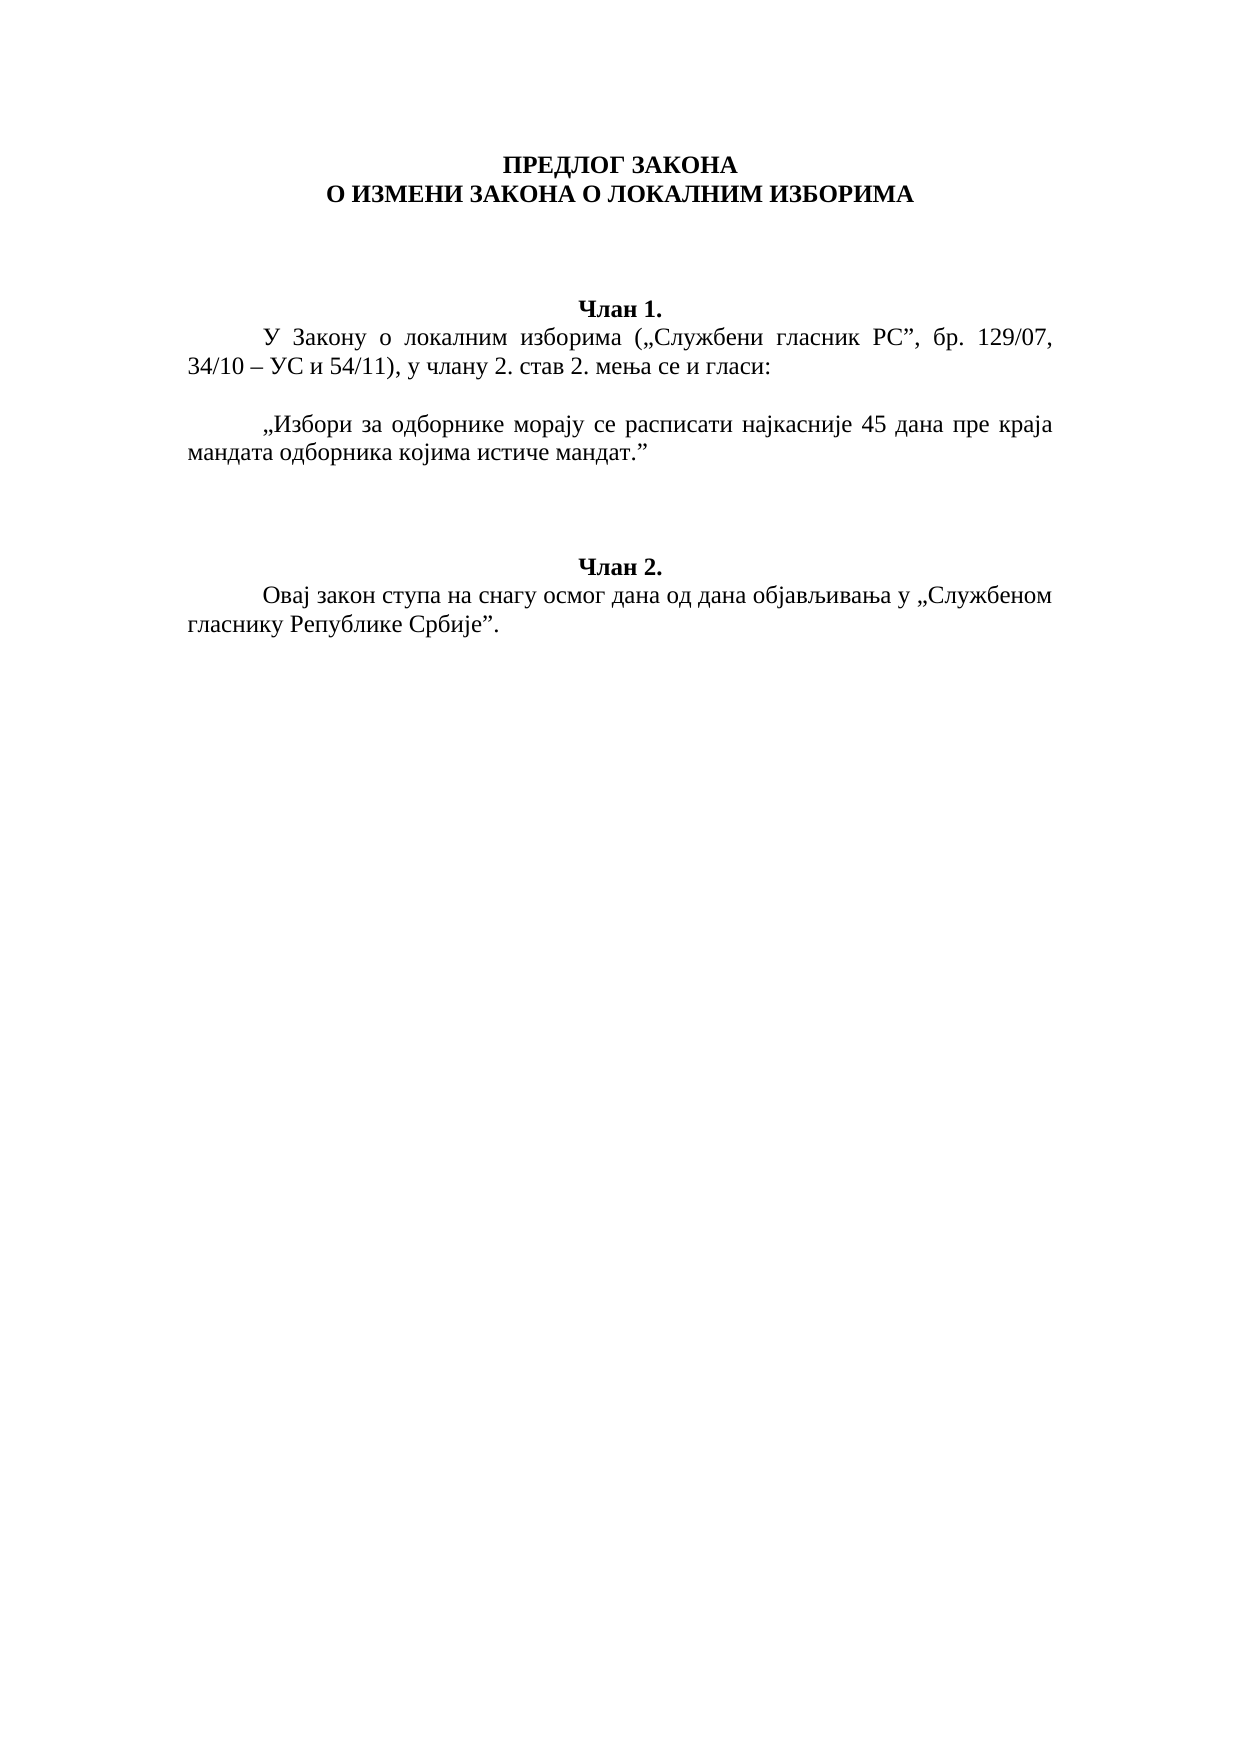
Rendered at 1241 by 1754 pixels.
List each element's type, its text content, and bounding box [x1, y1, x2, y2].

text Члан 2. [187, 552, 1053, 581]
text Члан 1. [187, 294, 1053, 322]
text „Избори за одборнике морају се расписати најкасније 45 дана пре краја мандата одборника којима истиче мандат.” [187, 409, 1053, 466]
text ПРЕДЛОГ ЗАКОНА [187, 150, 1053, 179]
text У Закону о локалним изборима („Службени гласник РС”, бр. 129/07, 34/10 ‒ УС и 54/11), у члану 2. став 2. мења се и гласи: [187, 322, 1053, 380]
text Овај закон ступа на снагу осмог дана од дана објављивања у „Службеном гласнику Републике Србије”. [187, 581, 1053, 638]
text О ИЗМЕНИ ЗАКОНА О ЛОКАЛНИМ ИЗБОРИМА [187, 179, 1053, 207]
